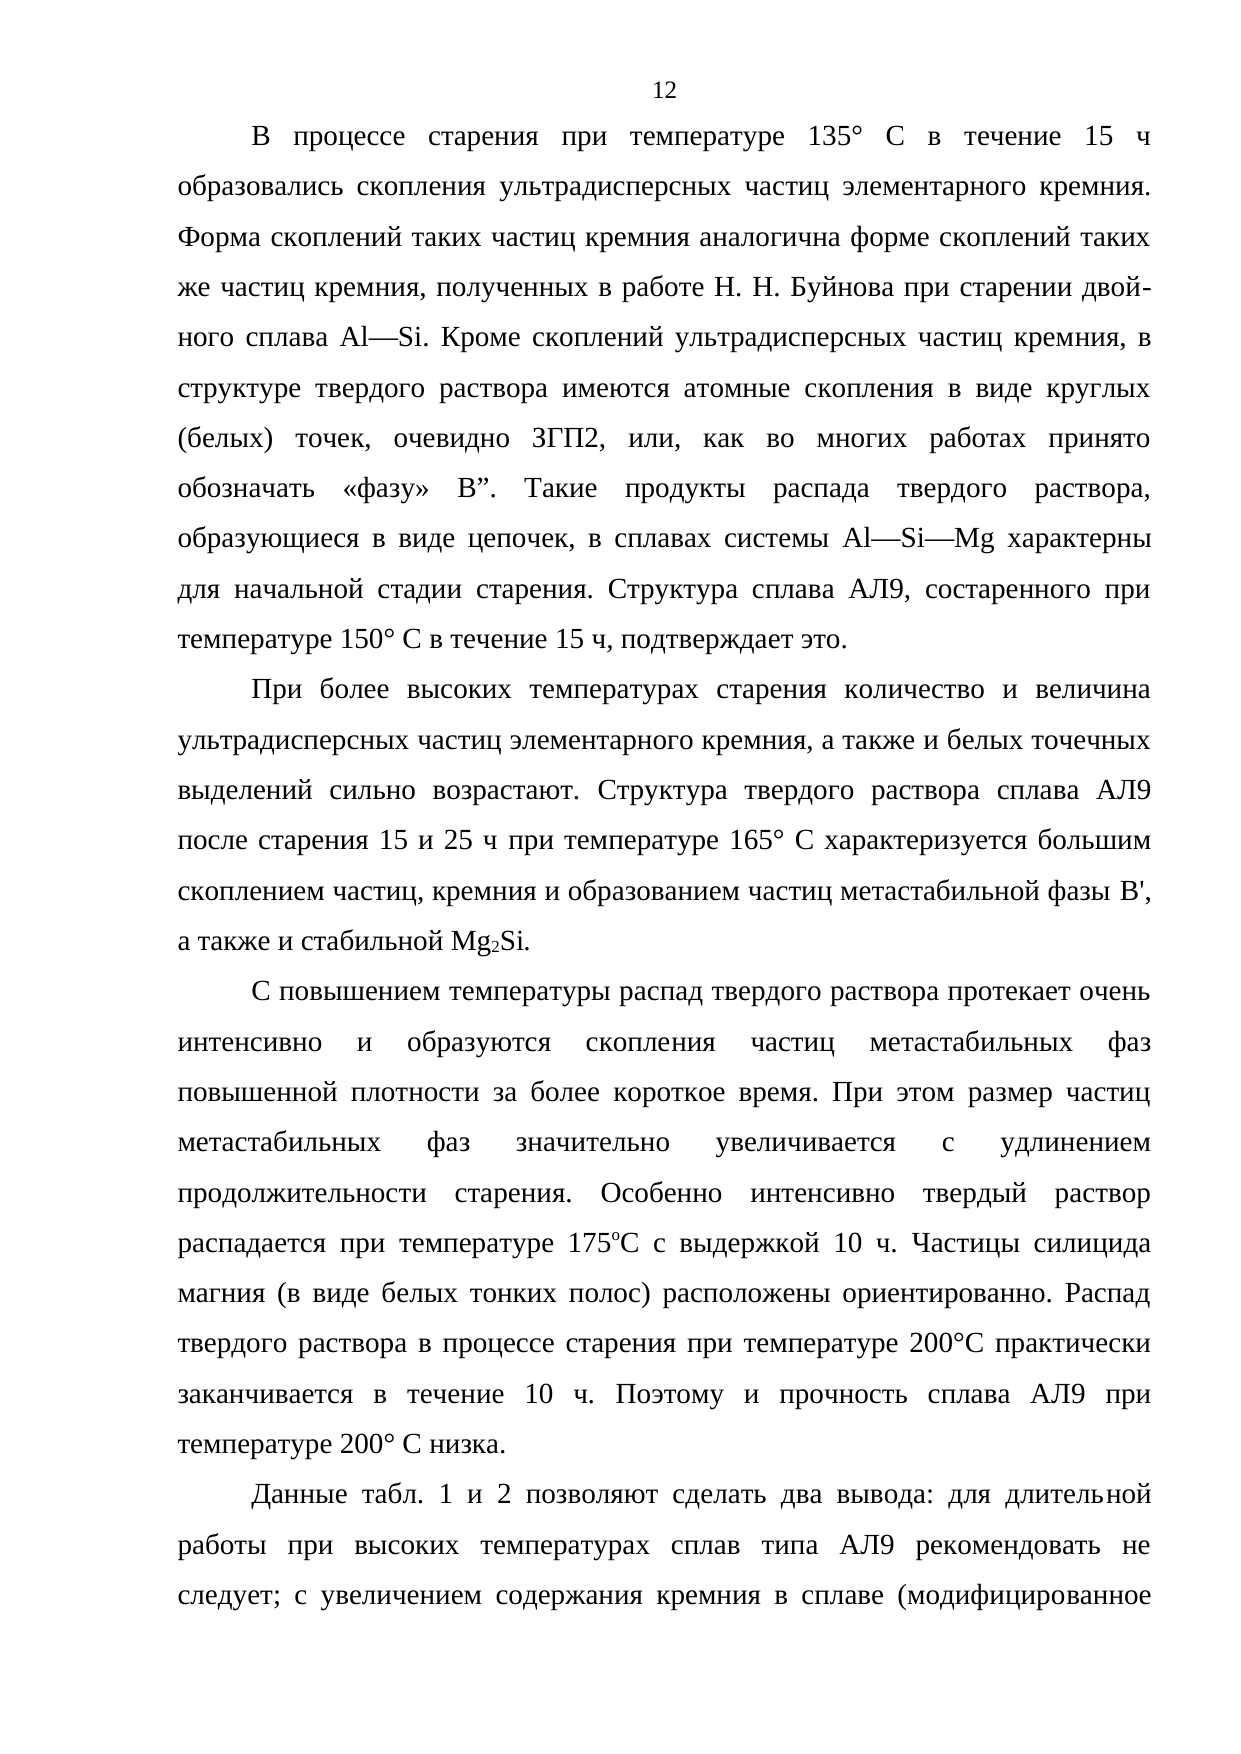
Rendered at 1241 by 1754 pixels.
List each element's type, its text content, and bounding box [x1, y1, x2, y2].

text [177, 1477, 1152, 1611]
text При более высоких температурах старения количество и величина ультрадисперсных частиц элементарного кремния, а также и белых точечных выделений сильно возрастают. Структура твердого раствора сплава АЛ9 после старения 15 и 25 ч при температуре 165° С характеризуется большим скоплением частиц, кремния и образованием частиц метастабильной фазы B', а также и стабильной Mg2Si. [177, 672, 1152, 957]
text С повышением температуры распад твердого раствора протекает очень интенсивно и образуются скопления частиц метастабильных фаз повышенной плотности за более короткое время. При этом размер частиц метастабильных фаз значительно увеличивается с удлинением продолжительности старения. Особенно интенсивно твердый раствор распадается при температуре 175оС с выдержкой 10 ч. Частицы силицида магния (в виде белых тонких полос) расположены ориентированно. Распад твердого раствора в процессе старения при температуре 200°С практически заканчивается в течение 10 ч. Поэтому и прочность сплава АЛ9 при температуре 200° С низка. [177, 973, 1152, 1460]
text В процессе старения при температуре 135° С в течение 15 ч образовались скопления ультрадисперсных частиц элементарного кремния. Форма скоплений таких частиц кремния аналогична форме скоплений таких же частиц кремния, полученных в работе Н. Н. Буйнова при старении двойного сплава Al—Si. Кроме скоплений ультрадисперсных частиц кремния, в структуре твердого раствора имеются атомные скопления в виде круглых (белых) точек, очевидно ЗГП2, или, как во многих работах принято обозначать «фазу» B”. Такие продукты распада твердого раствора, образующиеся в виде цепочек, в сплавах системы Al—Si—Mg характерны для начальной стадии старения. Структура сплава АЛ9, состаренного при температуре 150° С в течение 15 ч, подтверждает это. [177, 118, 1152, 655]
